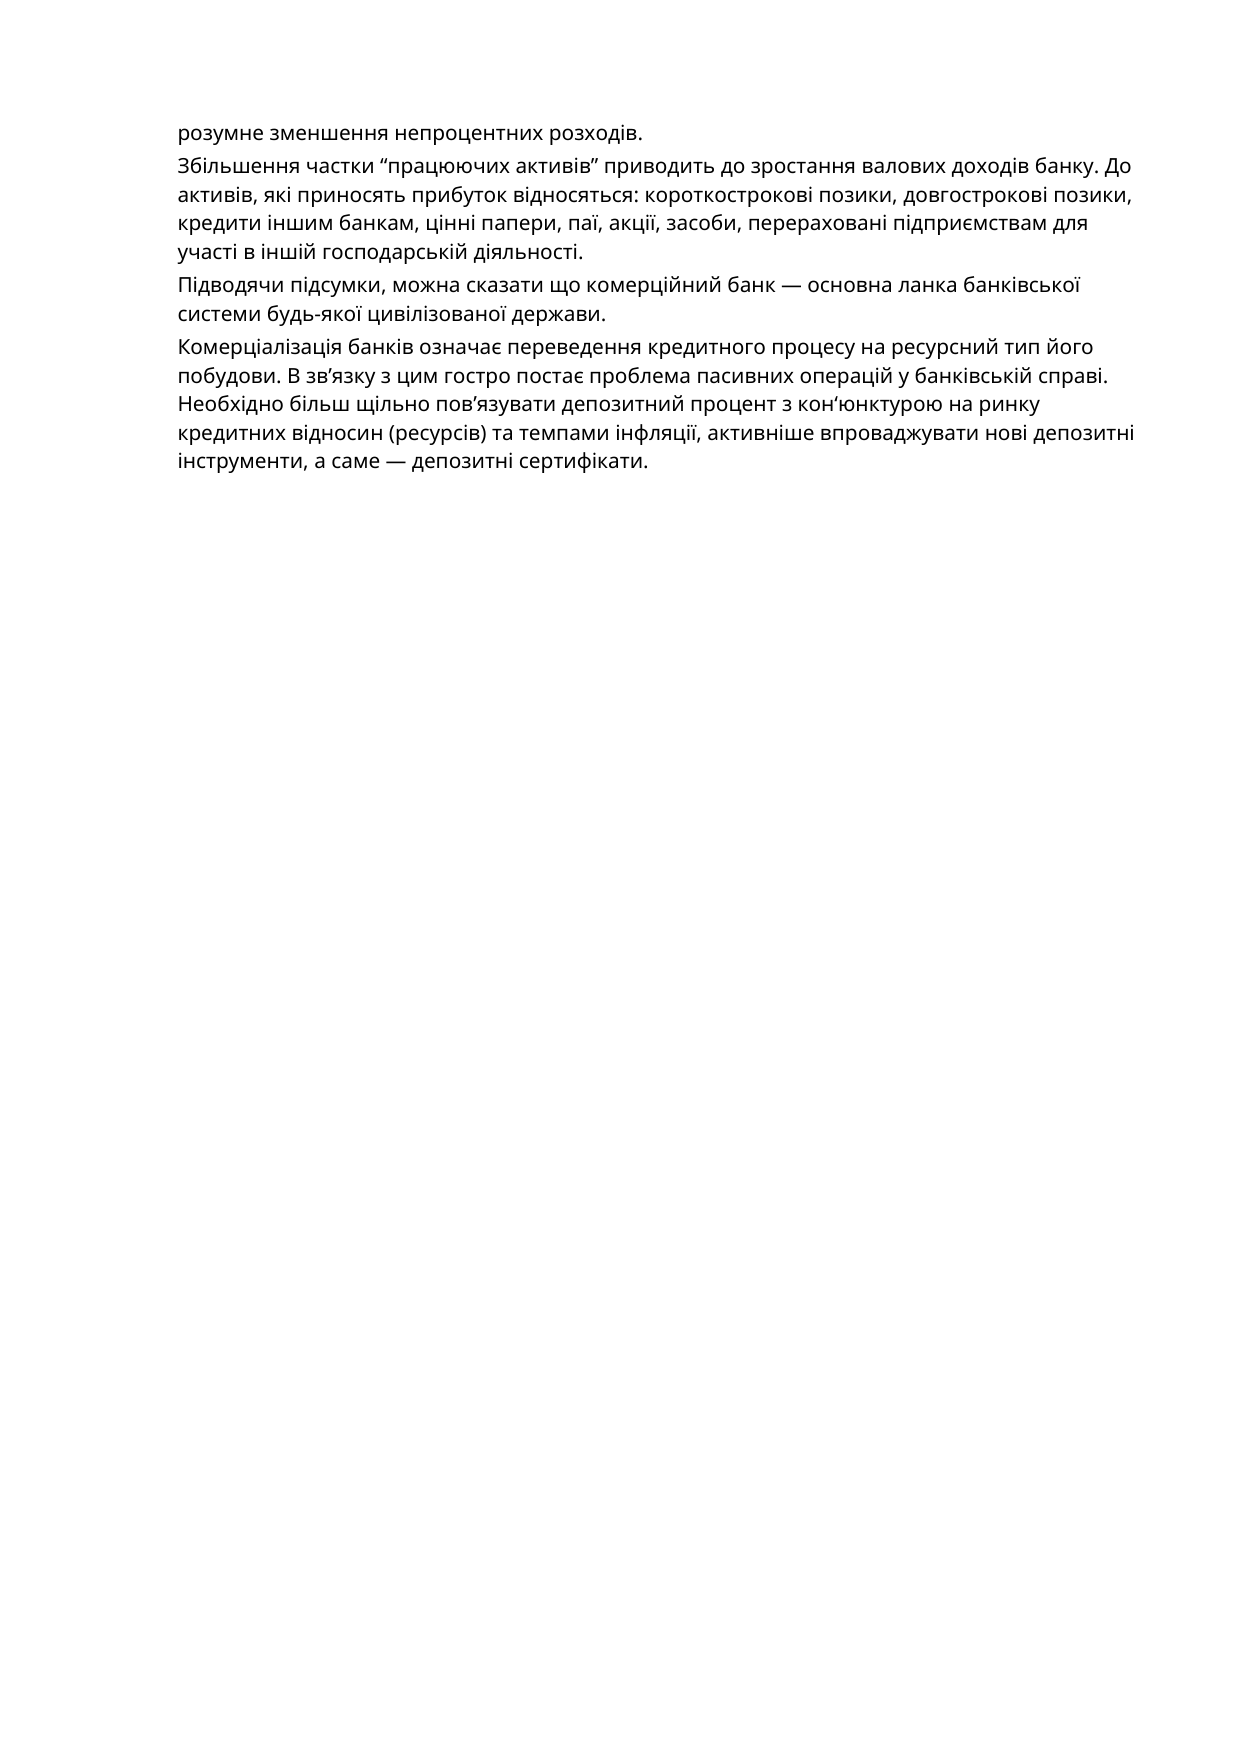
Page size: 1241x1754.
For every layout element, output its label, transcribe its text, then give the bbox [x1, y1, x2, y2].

text розумне зменшення непроцентних розходів. [177, 118, 1152, 147]
text Збільшення частки “працюючих активів” приводить до зростання валових доходів банку. До активів, які приносять прибуток відносяться: короткострокові позики, довгострокові позики, кредити іншим банкам, цінні папери, паї, акції, засоби, перераховані підприємствам для участі в іншій господарській діяльності. [177, 152, 1152, 265]
text Підводячи підсумки, можна сказати що комерційний банк — основна ланка банківської системи будь-якої цивілізованої держави. [177, 271, 1152, 327]
text Комерціалізація банків означає переведення кредитного процесу на ресурсний тип його побудови. В зв’язку з цим гостро постає проблема пасивних операцій у банківській справі. Необхідно більш щільно пов’язувати депозитний процент з кон‘юнктурою на ринку кредитних відносин (ресурсів) та темпами інфляції, активніше впроваджувати нові депозитні інструменти, а саме — депозитні сертифікати. [177, 332, 1152, 475]
